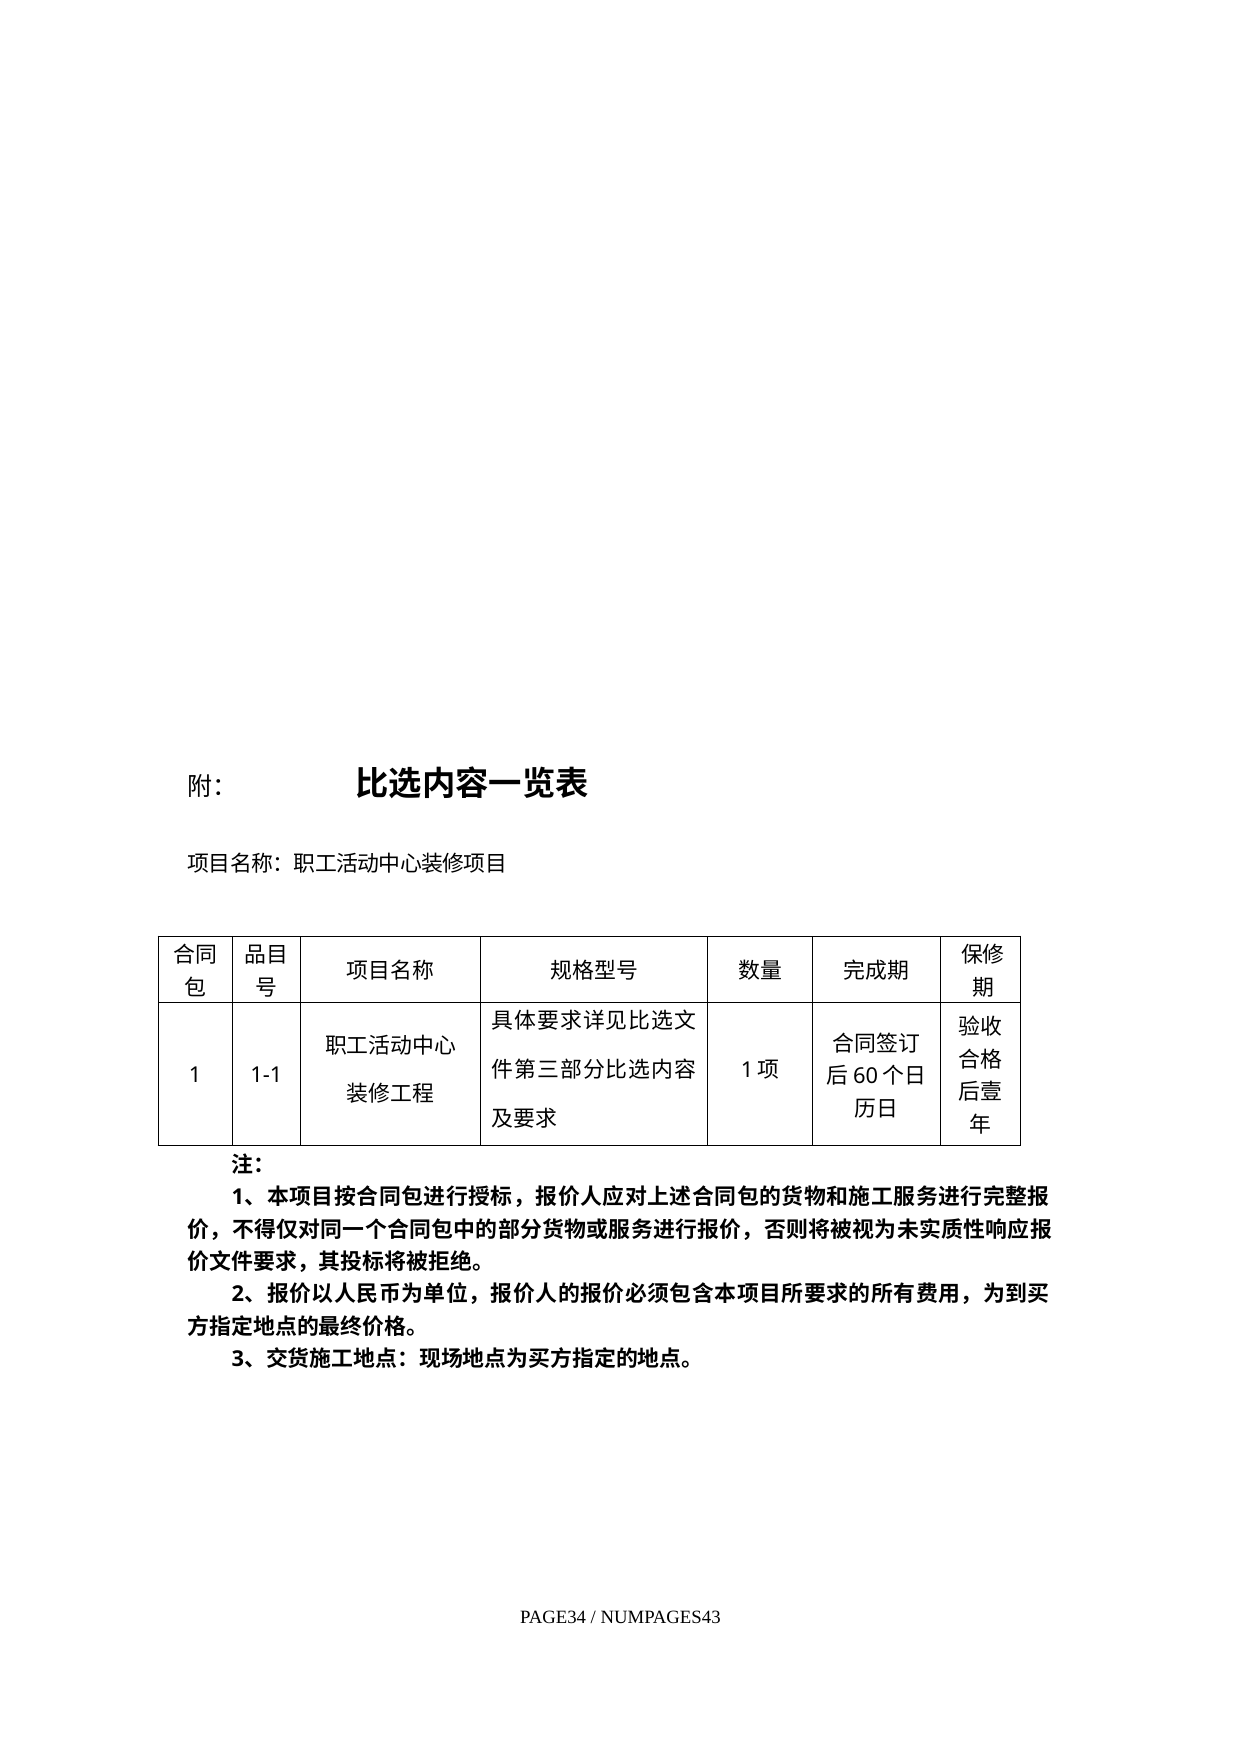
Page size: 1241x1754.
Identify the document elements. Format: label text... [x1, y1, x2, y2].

table_cell 具体要求详见比选文件第三部分比选内容及要求 [481, 1003, 707, 1145]
text 3、交货施工地点：现场地点为买方指定的地点。 [187, 1341, 1053, 1374]
text 项目名称：职工活动中心装修项目 [187, 846, 1053, 878]
table_cell 合同签订后60个日历日 [813, 1003, 940, 1145]
text 附： 比选内容一览表 [187, 748, 1053, 813]
table_header 数量 [708, 937, 812, 1002]
table_header 完成期 [813, 937, 940, 1002]
table_cell 职工活动中心 装修工程 [301, 1003, 480, 1145]
text 2、报价以人民币为单位，报价人的报价必须包含本项目所要求的所有费用，为到买方指定地点的最终价格。 [187, 1276, 1053, 1341]
text 注： [187, 1146, 1053, 1179]
text 1、本项目按合同包进行授标，报价人应对上述合同包的货物和施工服务进行完整报价，不得仅对同一个合同包中的部分货物或服务进行报价，否则将被视为未实质性响应报价文件要求，其投标将被拒绝。 [187, 1179, 1053, 1276]
table_header 保修期 [941, 937, 1020, 1002]
table_cell 1-1 [233, 1003, 300, 1145]
table_header 规格型号 [481, 937, 707, 1002]
table_cell 1项 [708, 1003, 812, 1145]
table_cell 验收合格后壹 年 [941, 1003, 1020, 1145]
table_header 项目名称 [301, 937, 480, 1002]
table_header 合同包 [159, 937, 232, 1002]
table_header 品目号 [233, 937, 300, 1002]
table_cell 1 [159, 1003, 232, 1145]
